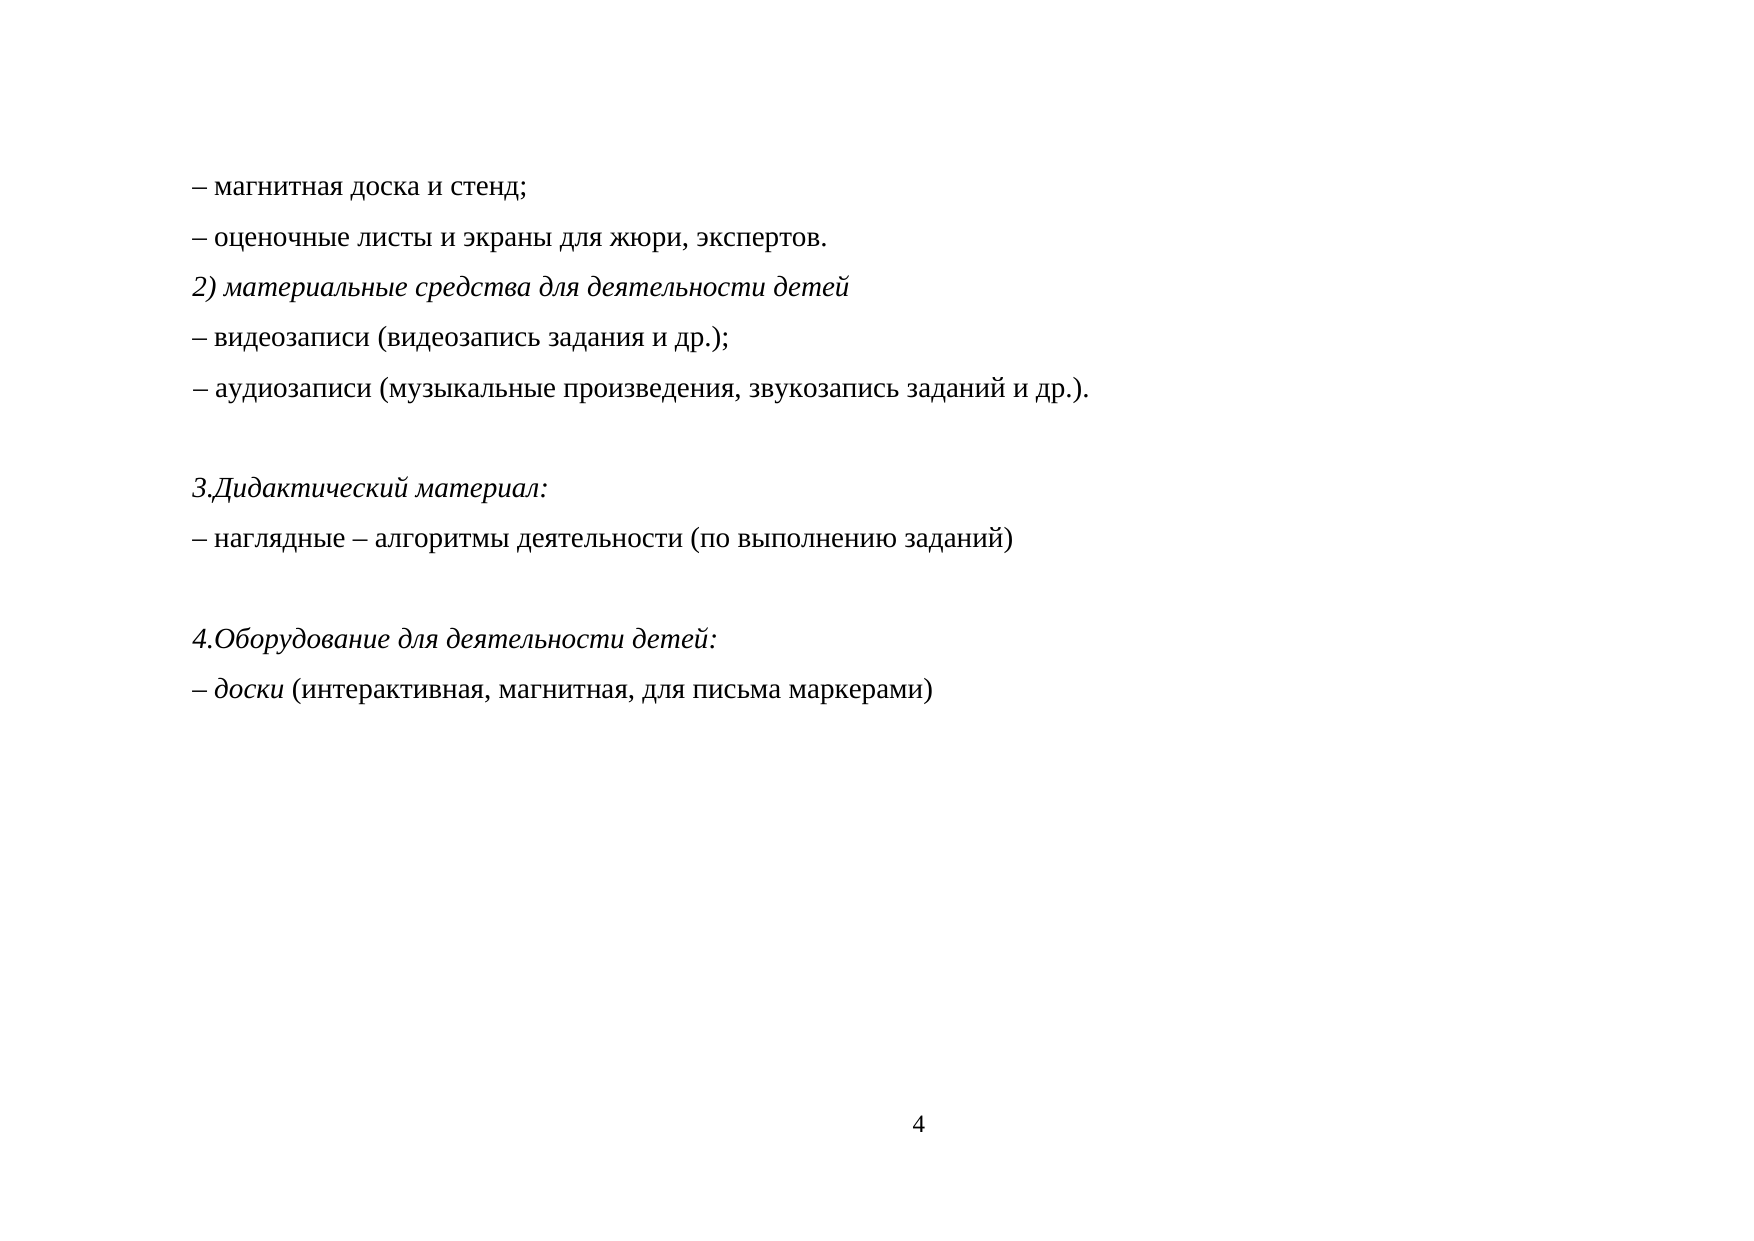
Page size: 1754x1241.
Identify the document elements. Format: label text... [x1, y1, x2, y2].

text – аудиозаписи (музыкальные произведения, звукозапись заданий и др.). [118, 370, 1644, 403]
text – оценочные листы и экраны для жюри, экспертов. [118, 219, 1644, 252]
text 3.Дидактический материал: [118, 470, 1644, 504]
text 2) материальные средства для деятельности детей [118, 269, 1644, 303]
text – магнитная доска и стенд; [118, 168, 1644, 202]
text – доски (интерактивная, магнитная, для письма маркерами) [118, 672, 1644, 705]
text 4.Оборудование для деятельности детей: [118, 621, 1644, 655]
text – видеозаписи (видеозапись задания и др.); [118, 319, 1644, 353]
text – наглядные – алгоритмы деятельности (по выполнению заданий) [118, 521, 1644, 554]
